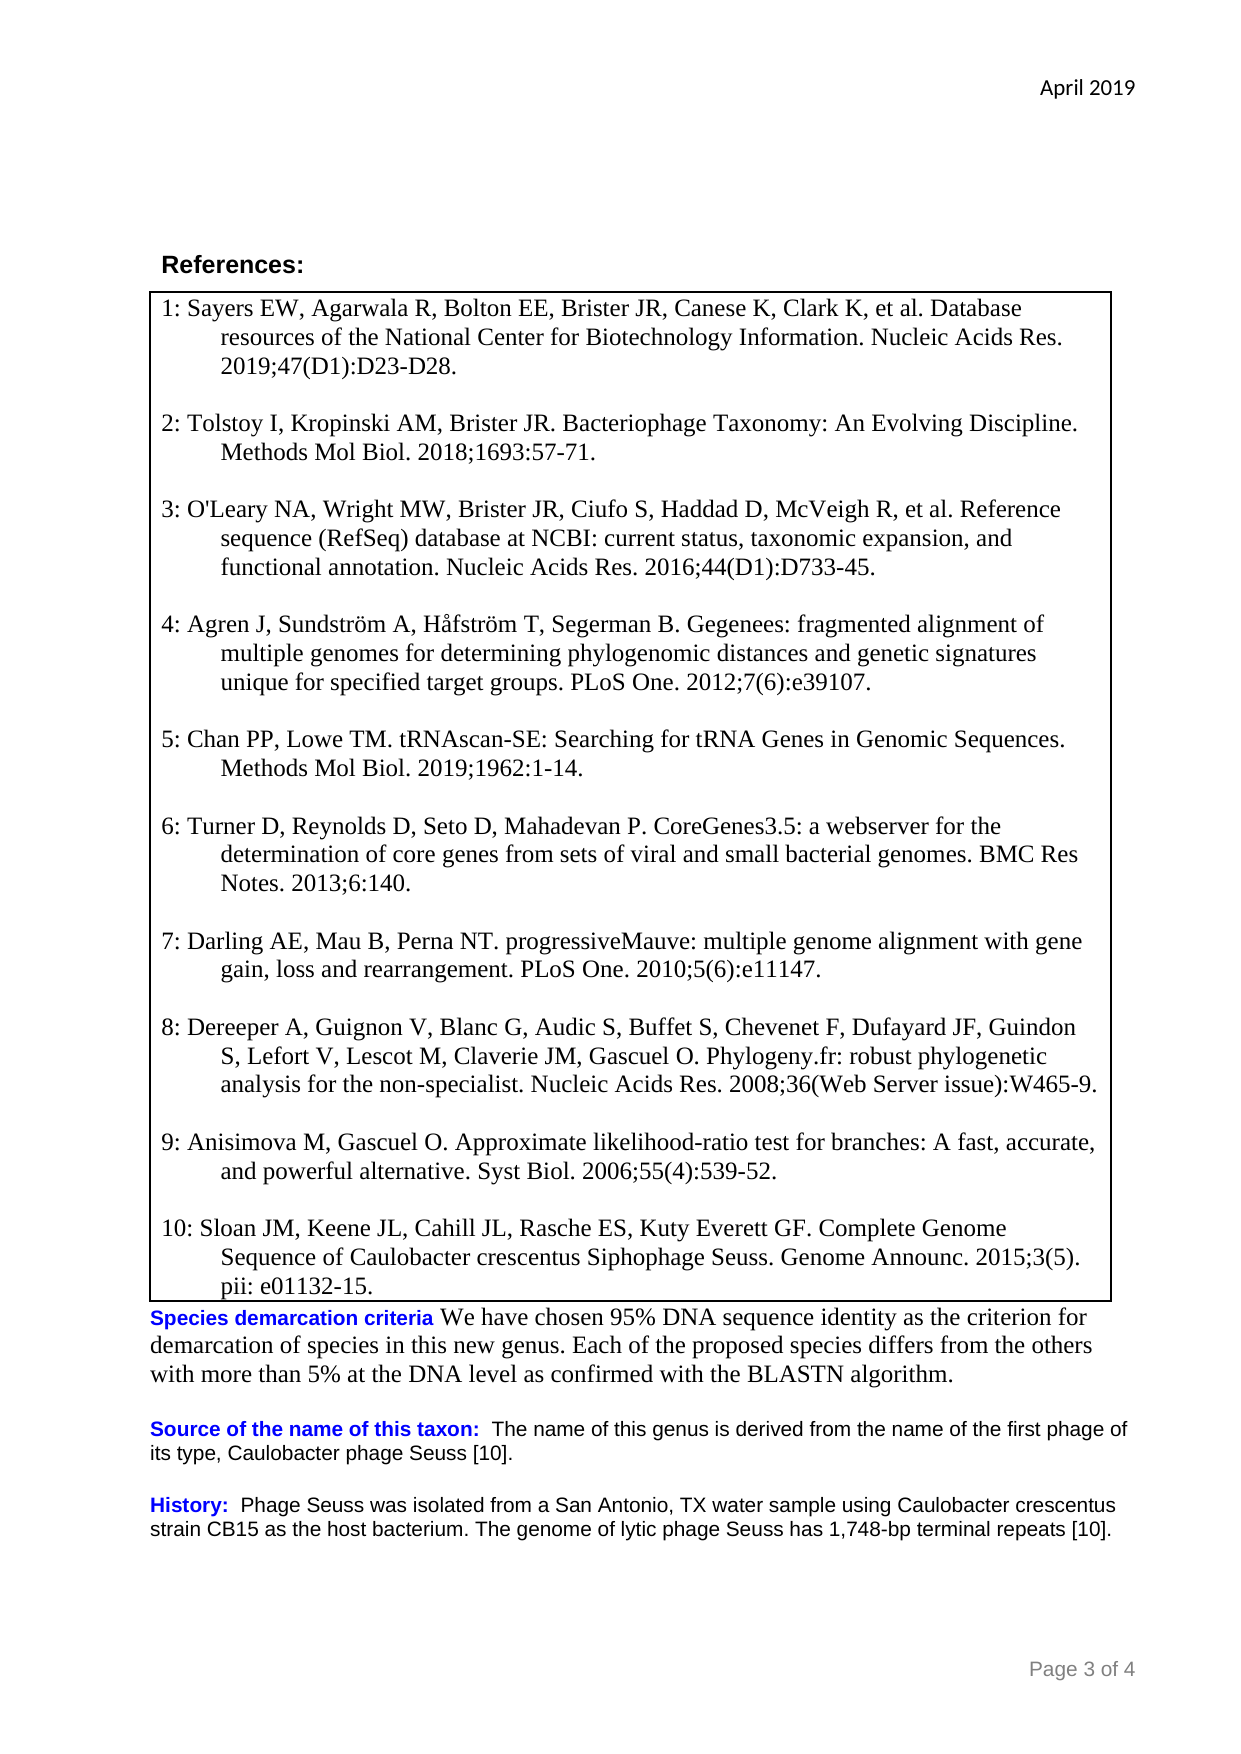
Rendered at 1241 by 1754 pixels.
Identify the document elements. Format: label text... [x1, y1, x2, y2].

text Source of the name of this taxon: The name of this genus is derived from the name of the first phage of its type, Caulobacter phage Seuss [10]. [150, 1417, 1135, 1464]
text Species demarcation criteria We have chosen 95% DNA sequence identity as the criterion for demarcation of species in this new genus. Each of the proposed species differs from the others with more than 5% at the DNA level as confirmed with the BLASTN algorithm. [150, 1302, 1135, 1388]
table_header References: [150, 250, 1111, 291]
text History: Phage Seuss was isolated from a San Antonio, TX water sample using Caulobacter crescentus strain CB15 as the host bacterium. The genome of lytic phage Seuss has 1,748-bp terminal repeats [10]. [150, 1493, 1135, 1541]
table_cell 1: Sayers EW, Agarwala R, Bolton EE, Brister JR, Canese K, Clark K, et al. Database resources of the National Center for Biotechnology Information. Nucleic Acids Res. 2019;47(D1):D23-D28. 2: Tolstoy I, Kropinski AM, Brister JR. Bacteriophage Taxonomy: An Evolving Discipline. Methods Mol Biol. 2018;1693:57-71. 3: O'Leary NA, Wright MW, Brister JR, Ciufo S, Haddad D, McVeigh R, et al. Reference sequence (RefSeq) database at NCBI: current status, taxonomic expansion, and functional annotation. Nucleic Acids Res. 2016;44(D1):D733-45. 4: Agren J, Sundström A, Håfström T, Segerman B. Gegenees: fragmented alignment of multiple genomes for determining phylogenomic distances and genetic signatures unique for specified target groups. PLoS One. 2012;7(6):e39107. 5: Chan PP, Lowe TM. tRNAscan-SE: Searching for tRNA Genes in Genomic Sequences. Methods Mol Biol. 2019;1962:1-14. 6: Turner D, Reynolds D, Seto D, Mahadevan P. CoreGenes3.5: a webserver for the determination of core genes from sets of viral and small bacterial genomes. BMC Res Notes. 2013;6:140. 7: Darling AE, Mau B, Perna NT. progressiveMauve: multiple genome alignment with gene gain, loss and rearrangement. PLoS One. 2010;5(6):e11147. 8: Dereeper A, Guignon V, Blanc G, Audic S, Buffet S, Chevenet F, Dufayard JF, Guindon S, Lefort V, Lescot M, Claverie JM, Gascuel O. Phylogeny.fr: robust phylogenetic analysis for the non-specialist. Nucleic Acids Res. 2008;36(Web Server issue):W465-9. 9: Anisimova M, Gascuel O. Approximate likelihood-ratio test for branches: A fast, accurate, and powerful alternative. Syst Biol. 2006;55(4):539-52. 10: Sloan JM, Keene JL, Cahill JL, Rasche ES, Kuty Everett GF. Complete Genome Sequence of Caulobacter crescentus Siphophage Seuss. Genome Announc. 2015;3(5). pii: e01132-15. [151, 293, 1110, 1299]
